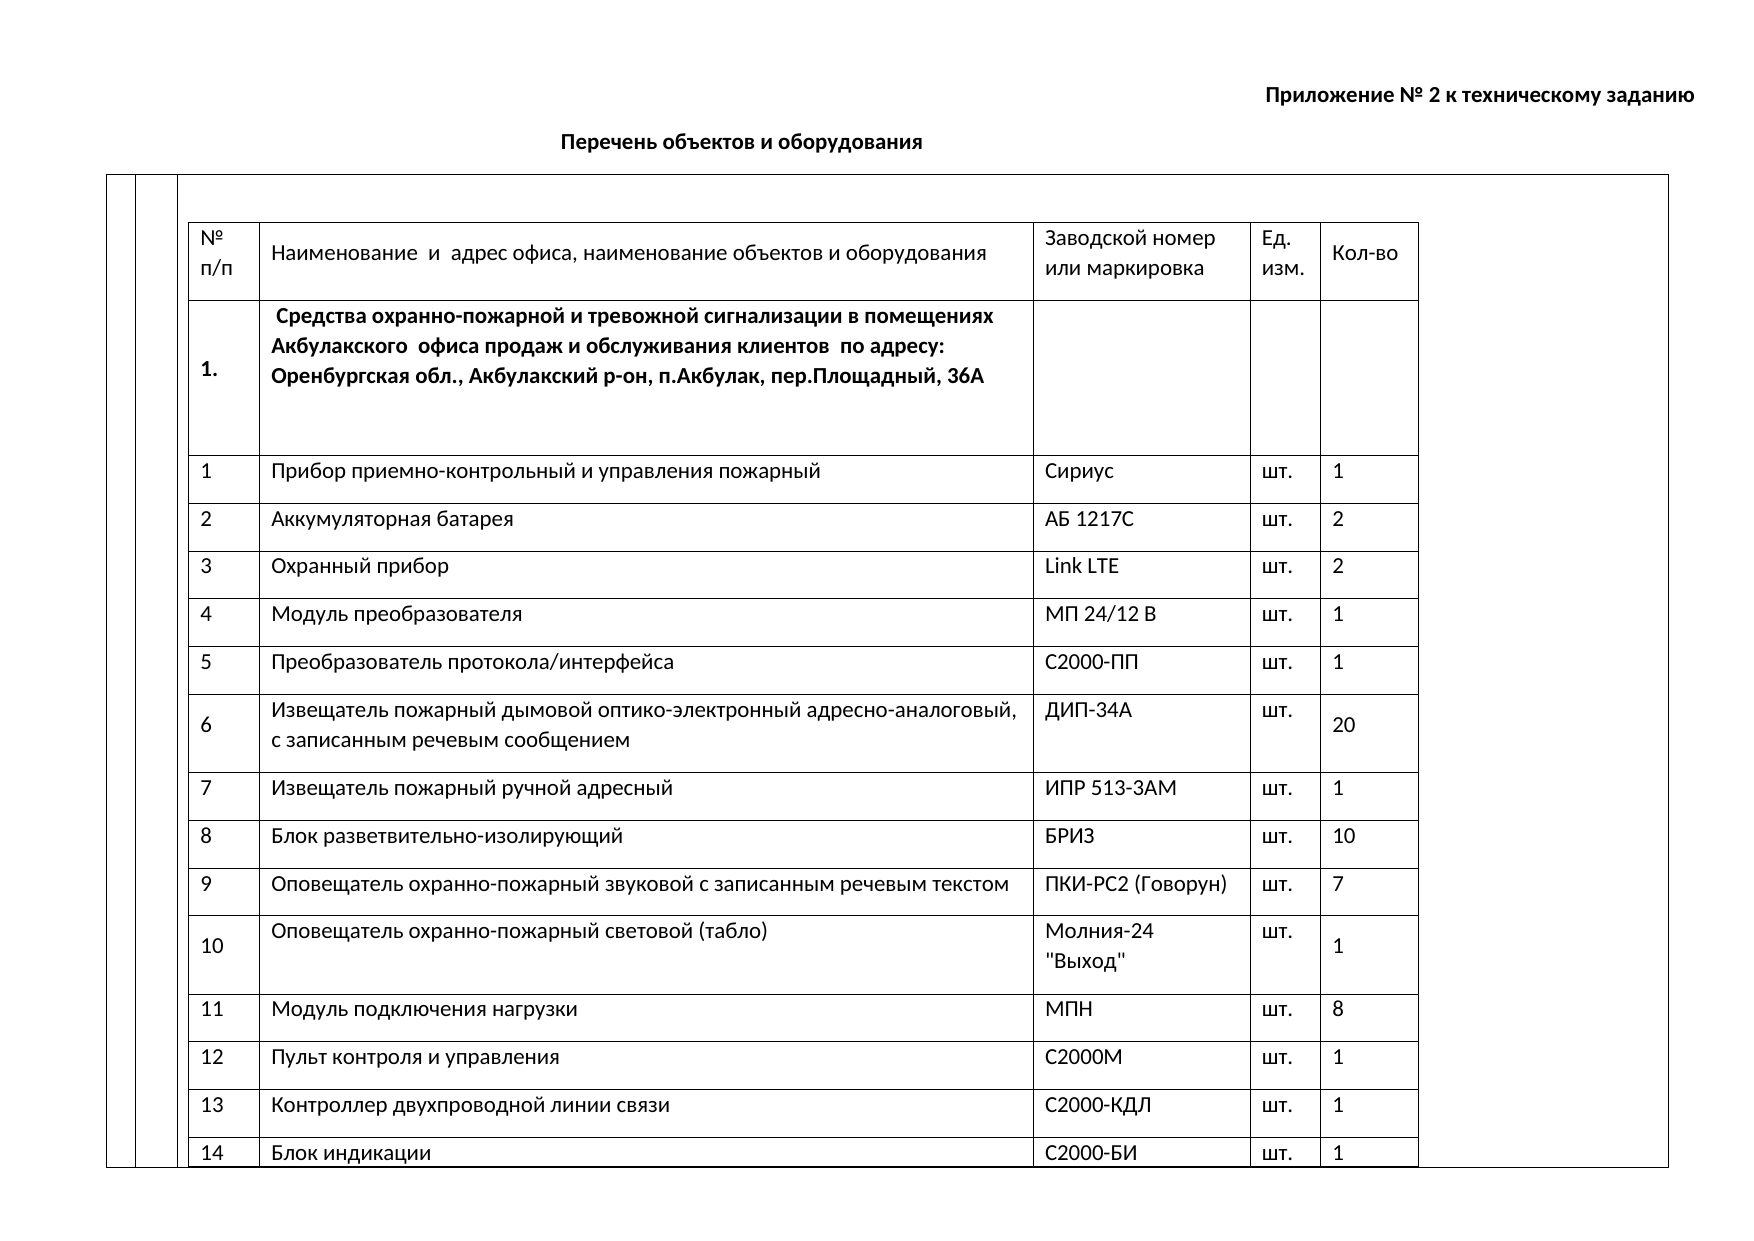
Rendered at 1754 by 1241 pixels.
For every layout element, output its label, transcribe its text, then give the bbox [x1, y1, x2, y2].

table_header [136, 175, 177, 1167]
table_header [107, 175, 135, 1167]
table_header [178, 175, 1668, 1167]
text Приложение № 2 к техническому заданию [118, 80, 1695, 108]
text Перечень объектов и оборудования [118, 127, 1695, 155]
